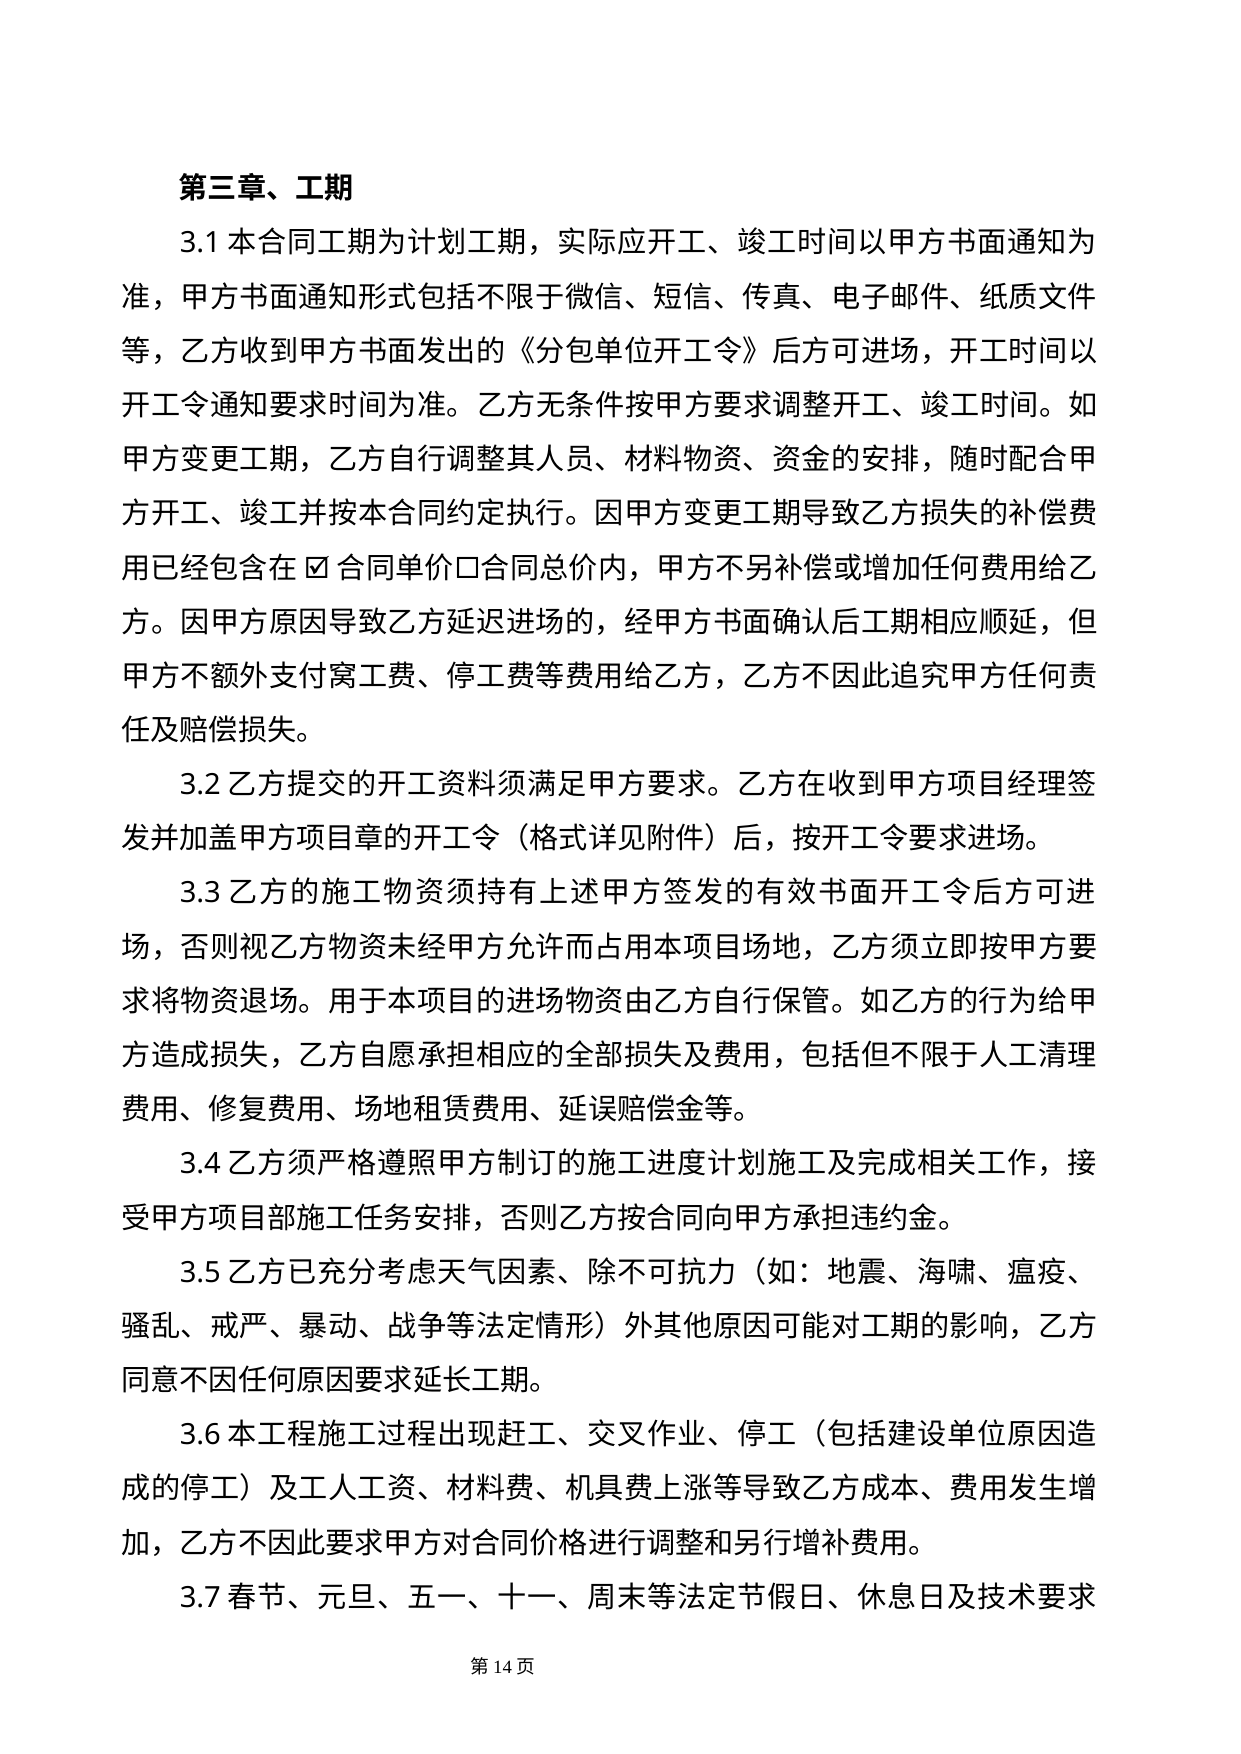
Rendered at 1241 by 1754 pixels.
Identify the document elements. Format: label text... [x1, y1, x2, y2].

text 3.4乙方须严格遵照甲方制订的施工进度计划施工及完成相关工作，接受甲方项目部施工任务安排，否则乙方按合同向甲方承担违约金。 [121, 1128, 1098, 1236]
text 3.1本合同工期为计划工期，实际应开工、竣工时间以甲方书面通知为准，甲方书面通知形式包括不限于微信、短信、传真、电子邮件、纸质文件等，乙方收到甲方书面发出的《分包单位开工令》后方可进场，开工时间以开工令通知要求时间为准。乙方无条件按甲方要求调整开工、竣工时间。如甲方变更工期，乙方自行调整其人员、材料物资、资金的安排，随时配合甲方开工、竣工并按本合同约定执行。因甲方变更工期导致乙方损失的补偿费用已经包含在合同单价合同总价内，甲方不另补偿或增加任何费用给乙方。因甲方原因导致乙方延迟进场的，经甲方书面确认后工期相应顺延，但甲方不额外支付窝工费、停工费等费用给乙方，乙方不因此追究甲方任何责任及赔偿损失。 [121, 207, 1098, 749]
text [121, 1561, 1098, 1616]
text 3.2乙方提交的开工资料须满足甲方要求。乙方在收到甲方项目经理签发并加盖甲方项目章的开工令（格式详见附件）后，按开工令要求进场。 [121, 749, 1098, 857]
text 3.5乙方已充分考虑天气因素、除不可抗力（如：地震、海啸、瘟疫、骚乱、戒严、暴动、战争等法定情形）外其他原因可能对工期的影响，乙方同意不因任何原因要求延长工期。 [121, 1236, 1098, 1399]
text 第三章、工期 [120, 153, 1098, 207]
text 3.6本工程施工过程出现赶工、交叉作业、停工（包括建设单位原因造成的停工）及工人工资、材料费、机具费上涨等导致乙方成本、费用发生增加，乙方不因此要求甲方对合同价格进行调整和另行增补费用。 [121, 1399, 1098, 1561]
text 3.3乙方的施工物资须持有上述甲方签发的有效书面开工令后方可进场，否则视乙方物资未经甲方允许而占用本项目场地，乙方须立即按甲方要求将物资退场。用于本项目的进场物资由乙方自行保管。如乙方的行为给甲方造成损失，乙方自愿承担相应的全部损失及费用，包括但不限于人工清理费用、修复费用、场地租赁费用、延误赔偿金等。 [121, 857, 1098, 1128]
